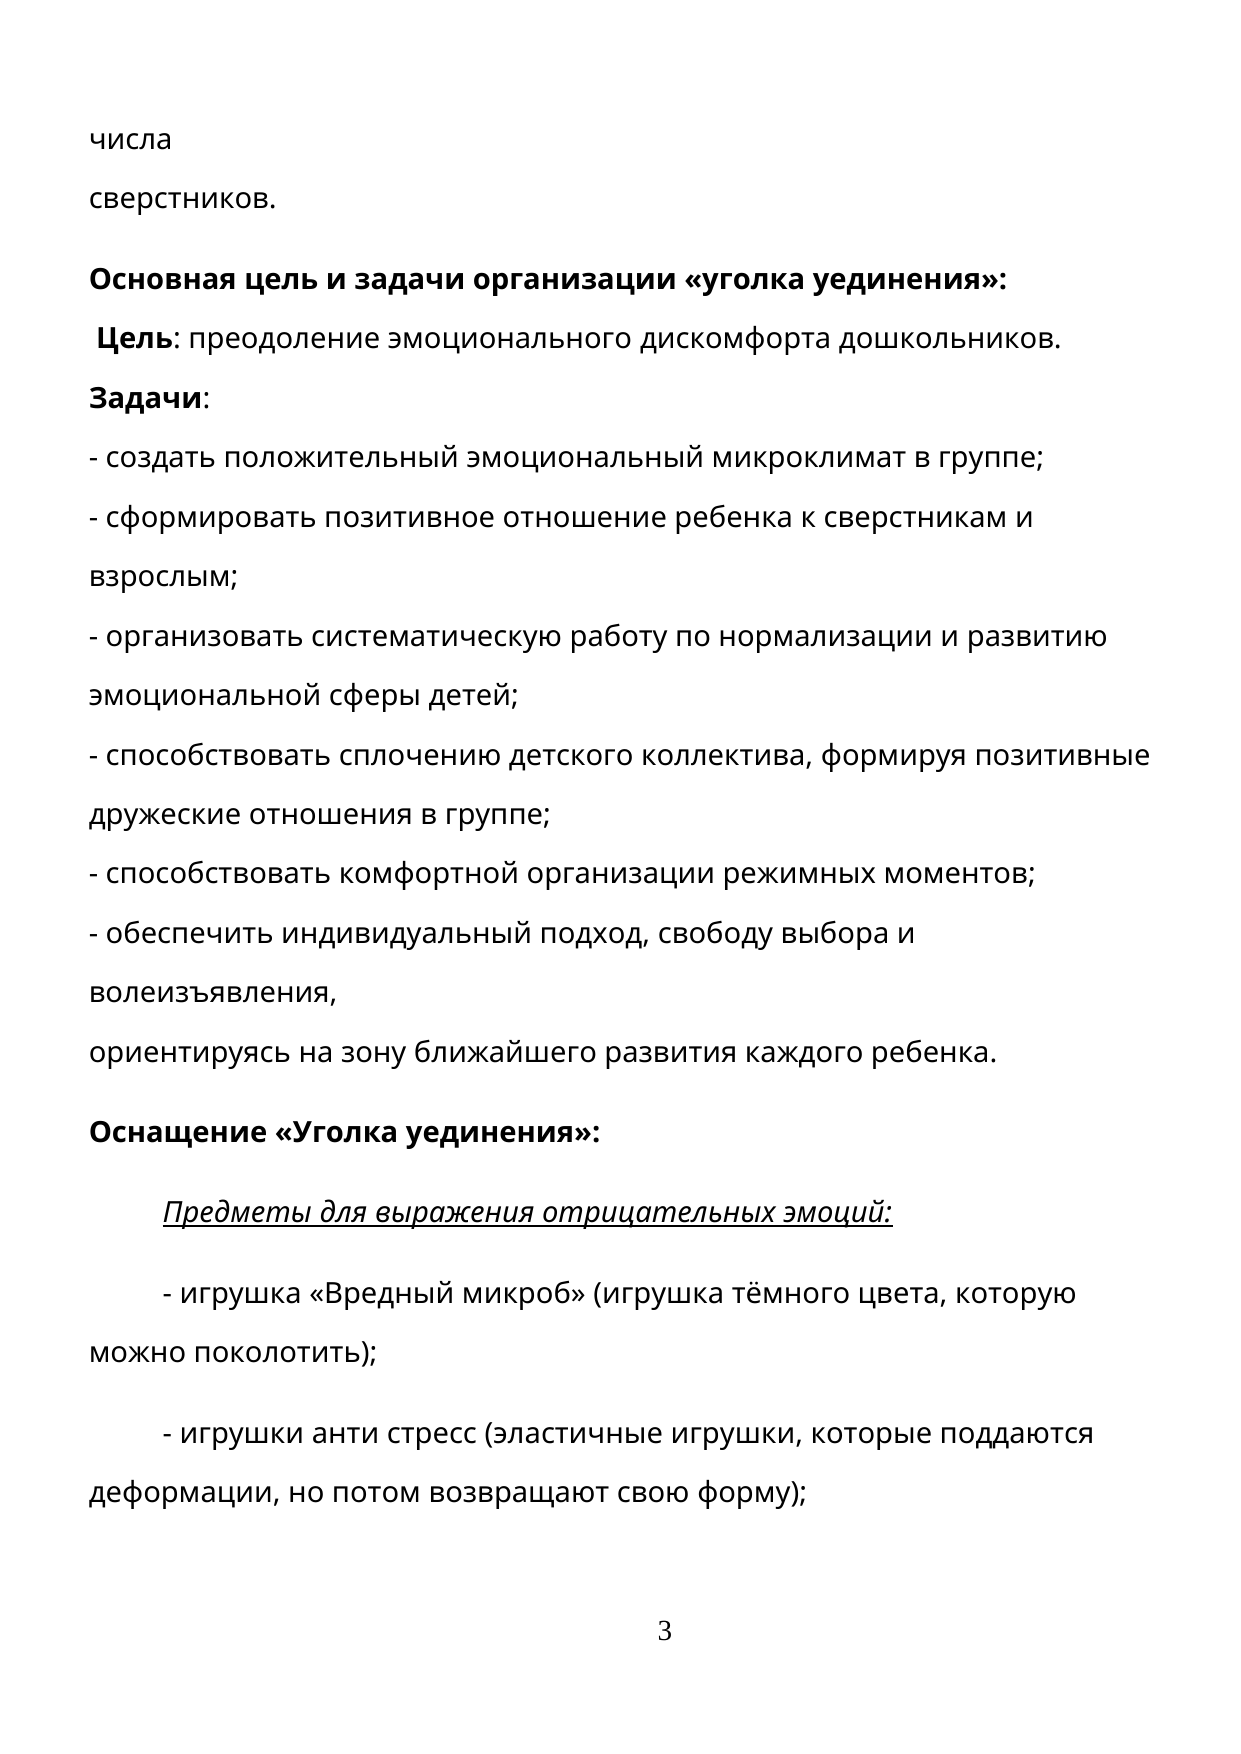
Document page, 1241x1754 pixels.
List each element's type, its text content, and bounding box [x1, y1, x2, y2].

text - игрушка «Вредный микроб» (игрушка тёмного цвета, которую можно поколотить); [88, 1272, 1152, 1371]
text Предметы для выражения отрицательных эмоций: [88, 1192, 1152, 1231]
text Основная цель и задачи организации «уголка уединения»: Цель: преодоление эмоционального дискомфорта дошкольников. Задачи: - создать положительный эмоциональный микроклимат в группе; - сформировать позитивное отношение ребенка к сверстникам и взрослым; - организовать систематическую работу по нормализации и развитию эмоциональной сферы детей; - способствовать сплочению детского коллектива, формируя позитивные дружеские отношения в группе; - способствовать комфортной организации режимных моментов; - обеспечить индивидуальный подход, свободу выбора и волеизъявления, ориентируясь на зону ближайшего развития каждого ребенка. [88, 258, 1152, 1071]
text Оснащение «Уголка уединения»: [88, 1111, 1152, 1151]
text - игрушки анти стресс (эластичные игрушки, которые поддаются деформации, но потом возвращают свою форму); [88, 1412, 1152, 1511]
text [88, 118, 1152, 217]
